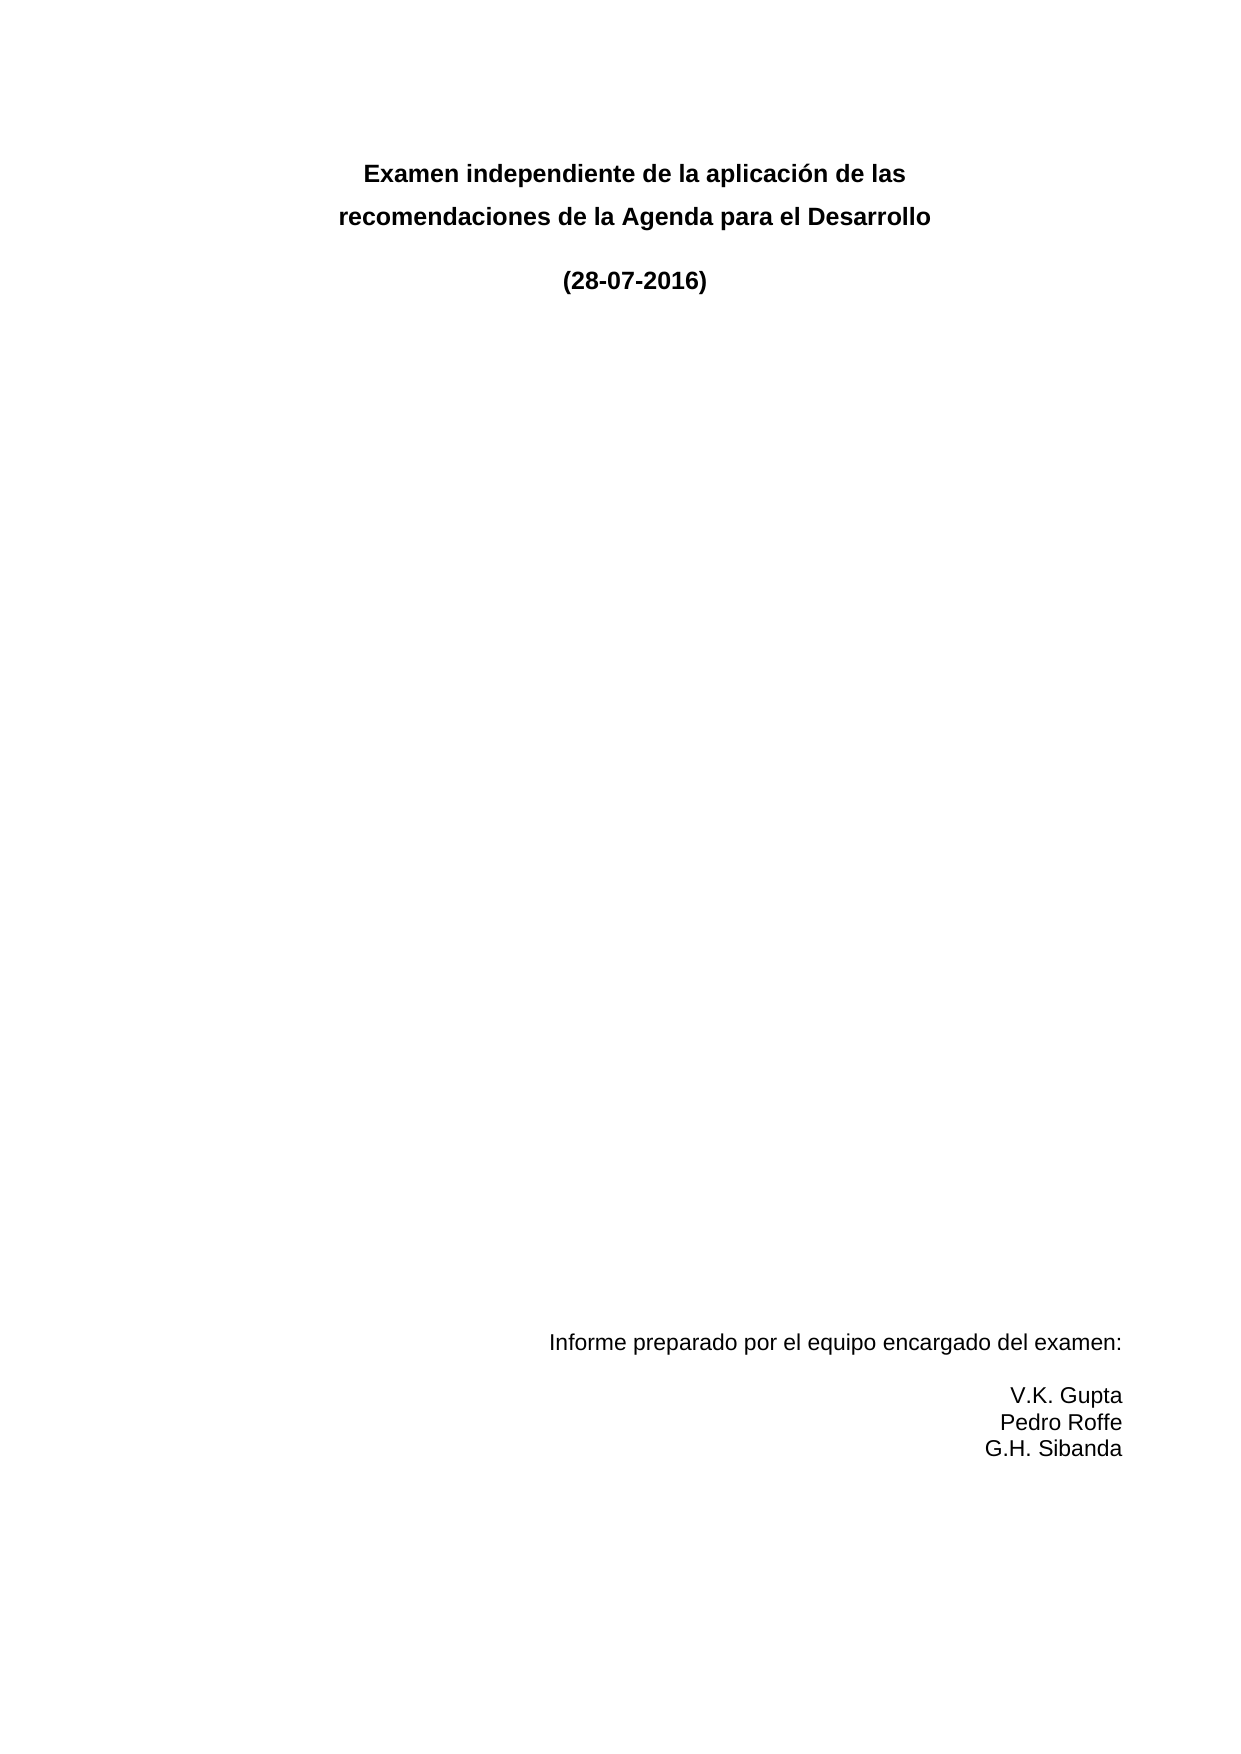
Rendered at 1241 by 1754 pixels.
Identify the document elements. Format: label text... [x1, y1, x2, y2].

text G.H. Sibanda [148, 1435, 1122, 1461]
text (28-07-2016) [325, 266, 945, 294]
text Informe preparado por el equipo encargado del examen: [148, 1329, 1122, 1356]
text Examen independiente de la aplicación de las recomendaciones de la Agenda para el Desarrollo [325, 158, 945, 230]
text Pedro Roffe [148, 1408, 1122, 1435]
text V.K. Gupta [148, 1382, 1122, 1408]
